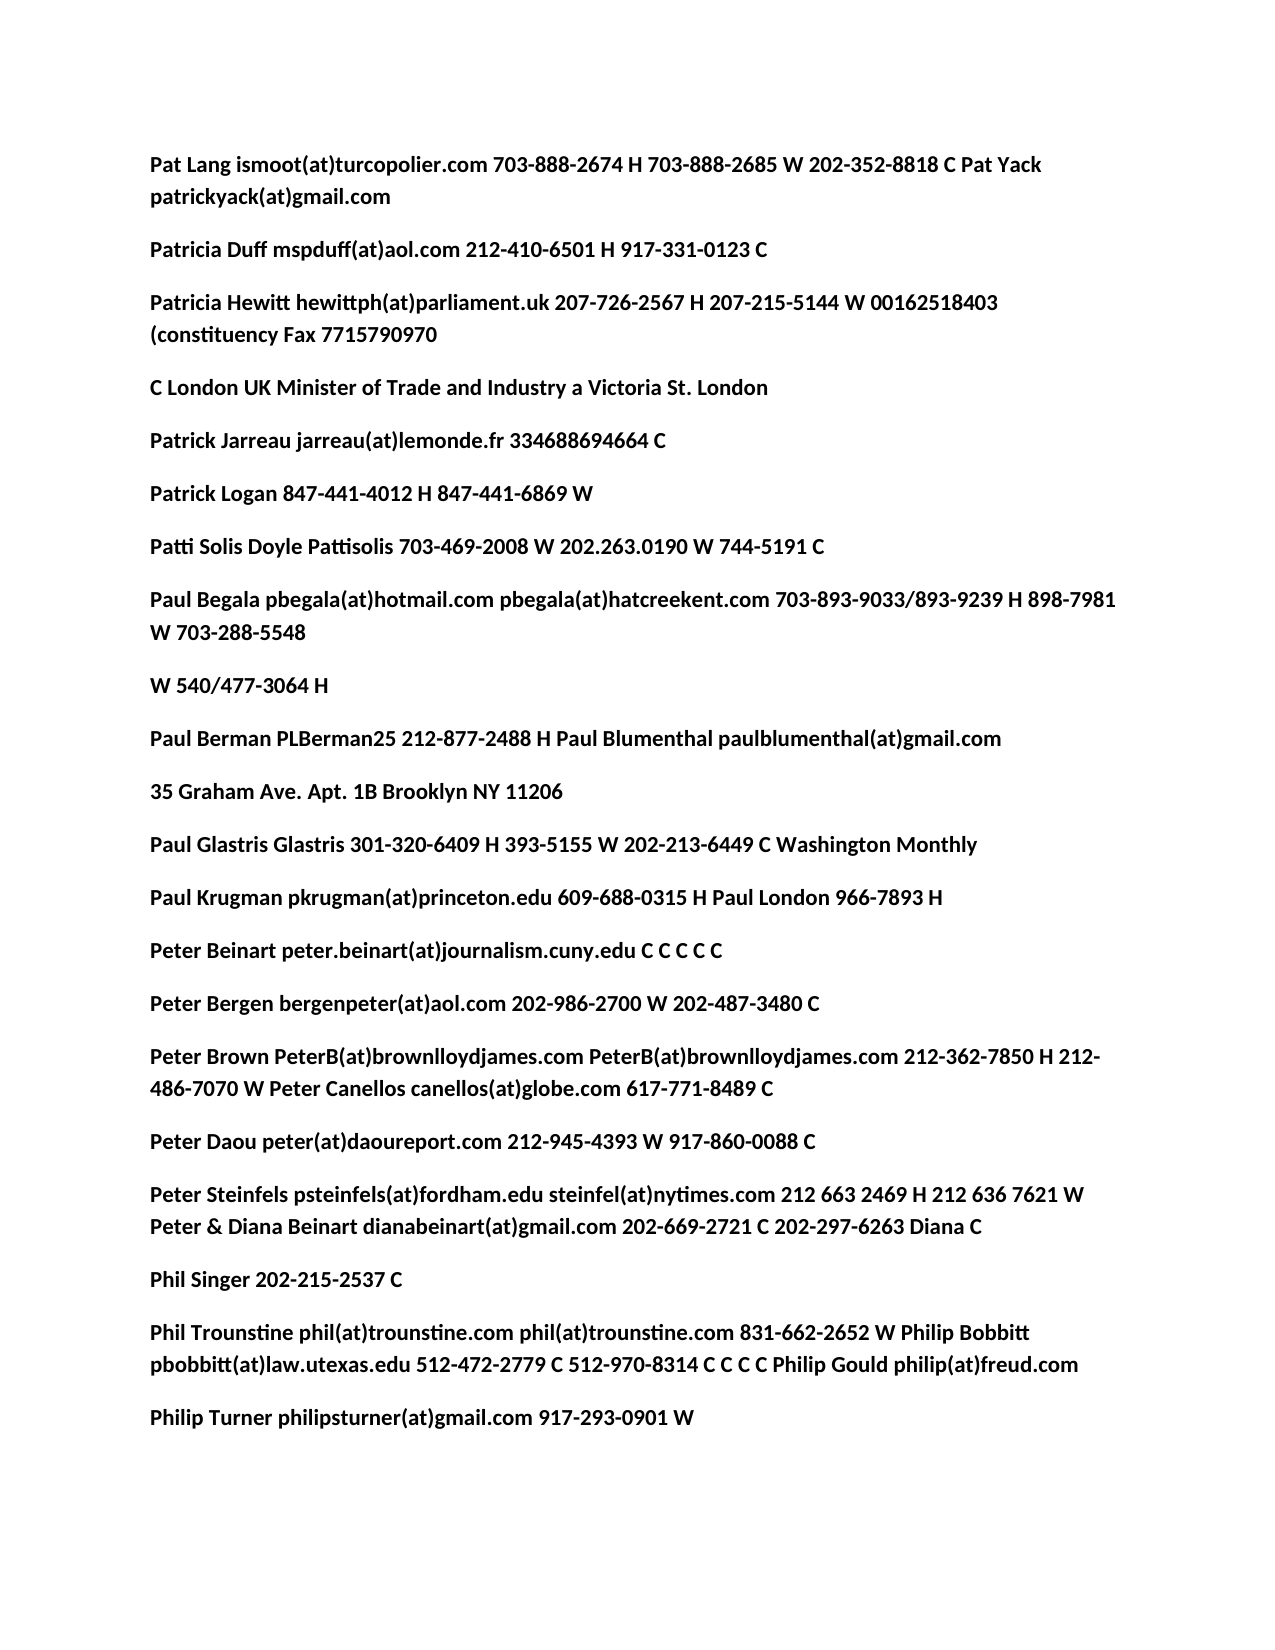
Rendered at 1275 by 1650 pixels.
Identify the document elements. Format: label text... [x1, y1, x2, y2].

text Paul Berman PLBerman25 212-877-2488 H Paul Blumenthal paulblumenthal(at)gmail.com [150, 724, 1125, 752]
text Peter Bergen bergenpeter(at)aol.com 202-986-2700 W 202-487-3480 C [150, 989, 1125, 1017]
text Patrick Jarreau jarreau(at)lemonde.fr 334688694664 C [150, 426, 1125, 454]
text Patrick Logan 847-441-4012 H 847-441-6869 W [150, 479, 1125, 507]
text Philip Turner philipsturner(at)gmail.com 917-293-0901 W [150, 1403, 1125, 1432]
text C London UK Minister of Trade and Industry a Victoria St. London [150, 373, 1125, 401]
text Paul Glastris Glastris 301-320-6409 H 393-5155 W 202-213-6449 C Washington Monthly [150, 830, 1125, 858]
text Phil Trounstine phil(at)trounstine.com phil(at)trounstine.com 831-662-2652 W Philip Bobbitt pbobbitt(at)law.utexas.edu 512-472-2779 C 512-970-8314 C C C C Philip Gould philip(at)freud.com [150, 1318, 1125, 1378]
text Peter Beinart peter.beinart(at)journalism.cuny.edu C C C C C [150, 936, 1125, 964]
text W 540/477-3064 H [150, 671, 1125, 699]
text Phil Singer 202-215-2537 C [150, 1265, 1125, 1293]
text Paul Krugman pkrugman(at)princeton.edu 609-688-0315 H Paul London 966-7893 H [150, 883, 1125, 911]
text Paul Begala pbegala(at)hotmail.com pbegala(at)hatcreekent.com 703-893-9033/893-9239 H 898-7981 W 703-288-5548 [150, 586, 1125, 646]
text Patricia Hewitt hewittph(at)parliament.uk 207-726-2567 H 207-215-5144 W 00162518403 (constituency Fax 7715790970 [150, 288, 1125, 348]
text Peter Daou peter(at)daoureport.com 212-945-4393 W 917-860-0088 C [150, 1127, 1125, 1155]
text Peter Brown PeterB(at)brownlloydjames.com PeterB(at)brownlloydjames.com 212-362-7850 H 212-486-7070 W Peter Canellos canellos(at)globe.com 617-771-8489 C [150, 1042, 1125, 1102]
text Pat Lang ismoot(at)turcopolier.com 703-888-2674 H 703-888-2685 W 202-352-8818 C Pat Yack patrickyack(at)gmail.com [150, 150, 1125, 210]
text 35 Graham Ave. Apt. 1B Brooklyn NY 11206 [150, 777, 1125, 805]
text Peter Steinfels psteinfels(at)fordham.edu steinfel(at)nytimes.com 212 663 2469 H 212 636 7621 W Peter & Diana Beinart dianabeinart(at)gmail.com 202-669-2721 C 202-297-6263 Diana C [150, 1180, 1125, 1240]
text Patti Solis Doyle Pattisolis 703-469-2008 W 202.263.0190 W 744-5191 C [150, 532, 1125, 561]
text Patricia Duff mspduff(at)aol.com 212-410-6501 H 917-331-0123 C [150, 235, 1125, 263]
